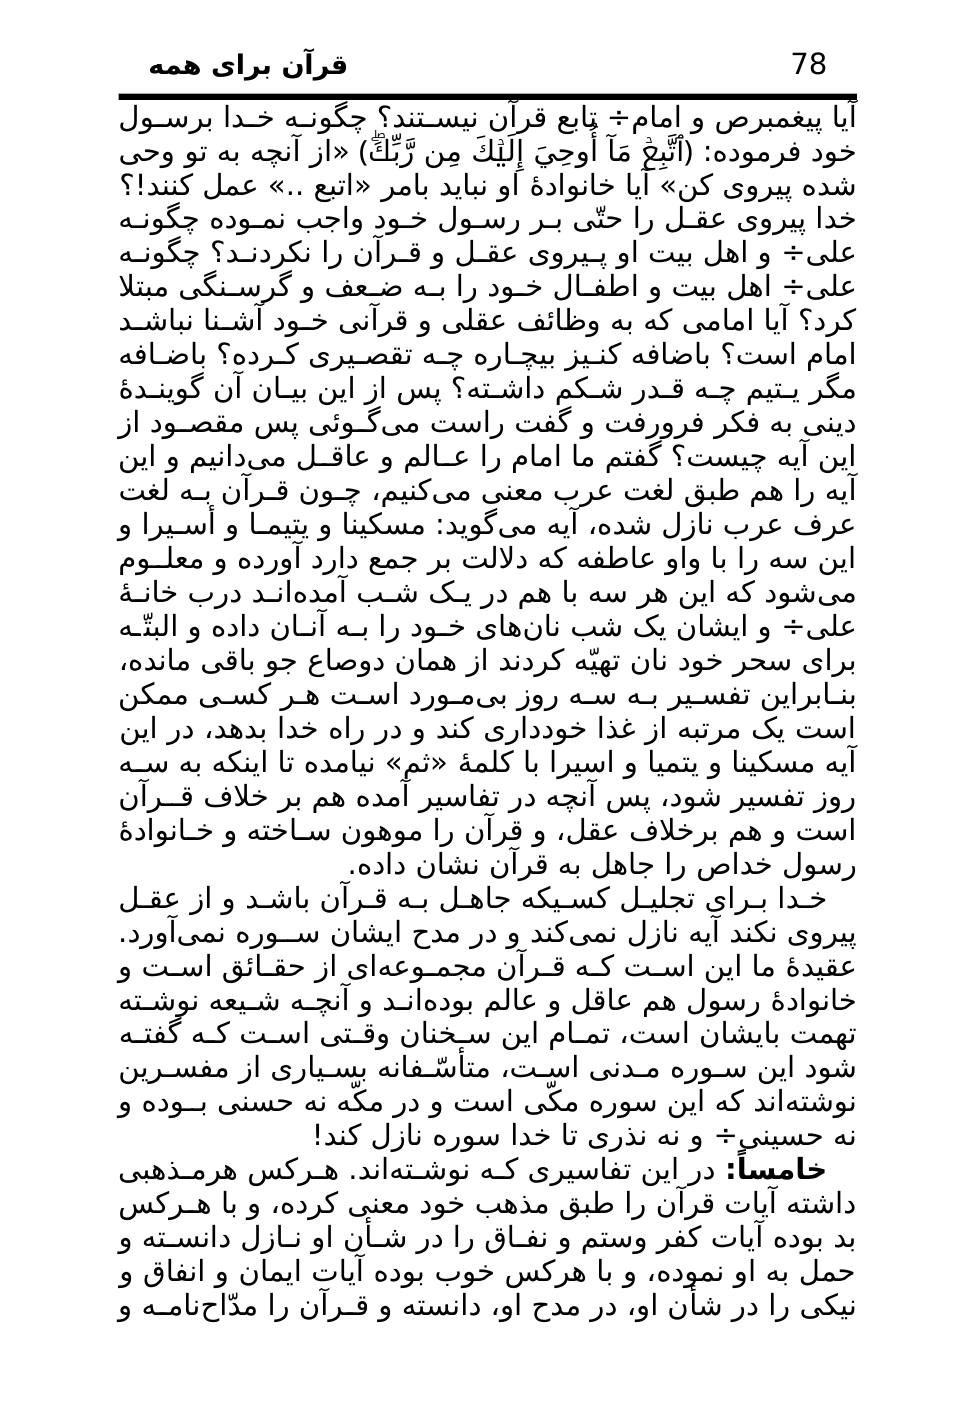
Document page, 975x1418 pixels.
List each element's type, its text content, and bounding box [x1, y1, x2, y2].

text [118, 1153, 857, 1322]
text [118, 100, 857, 881]
text خدا برای تجلیل کسیکه جاهل به قرآن باشد و از عقل پیروی نکند آیه نازل نمی‌کند و در مدح ایشان سوره نمی‌آورد. عقیدۀ ما این است که قرآن مجموعه‌ای از حقائق است و خانوادۀ رسول هم عاقل و عالم بوده‌اند و آنچه شیعه نوشته تهمت بایشان است، تمام این سخنان وقتی است که گفته شود این سوره مدنی است، متأسّفانه بسیاری از مفسرین نوشته‌اند که این سوره مکّی است و در مکّه نه حسنی بوده و نه حسینی÷ و نه نذری تا خدا سوره نازل کند! [118, 881, 857, 1153]
